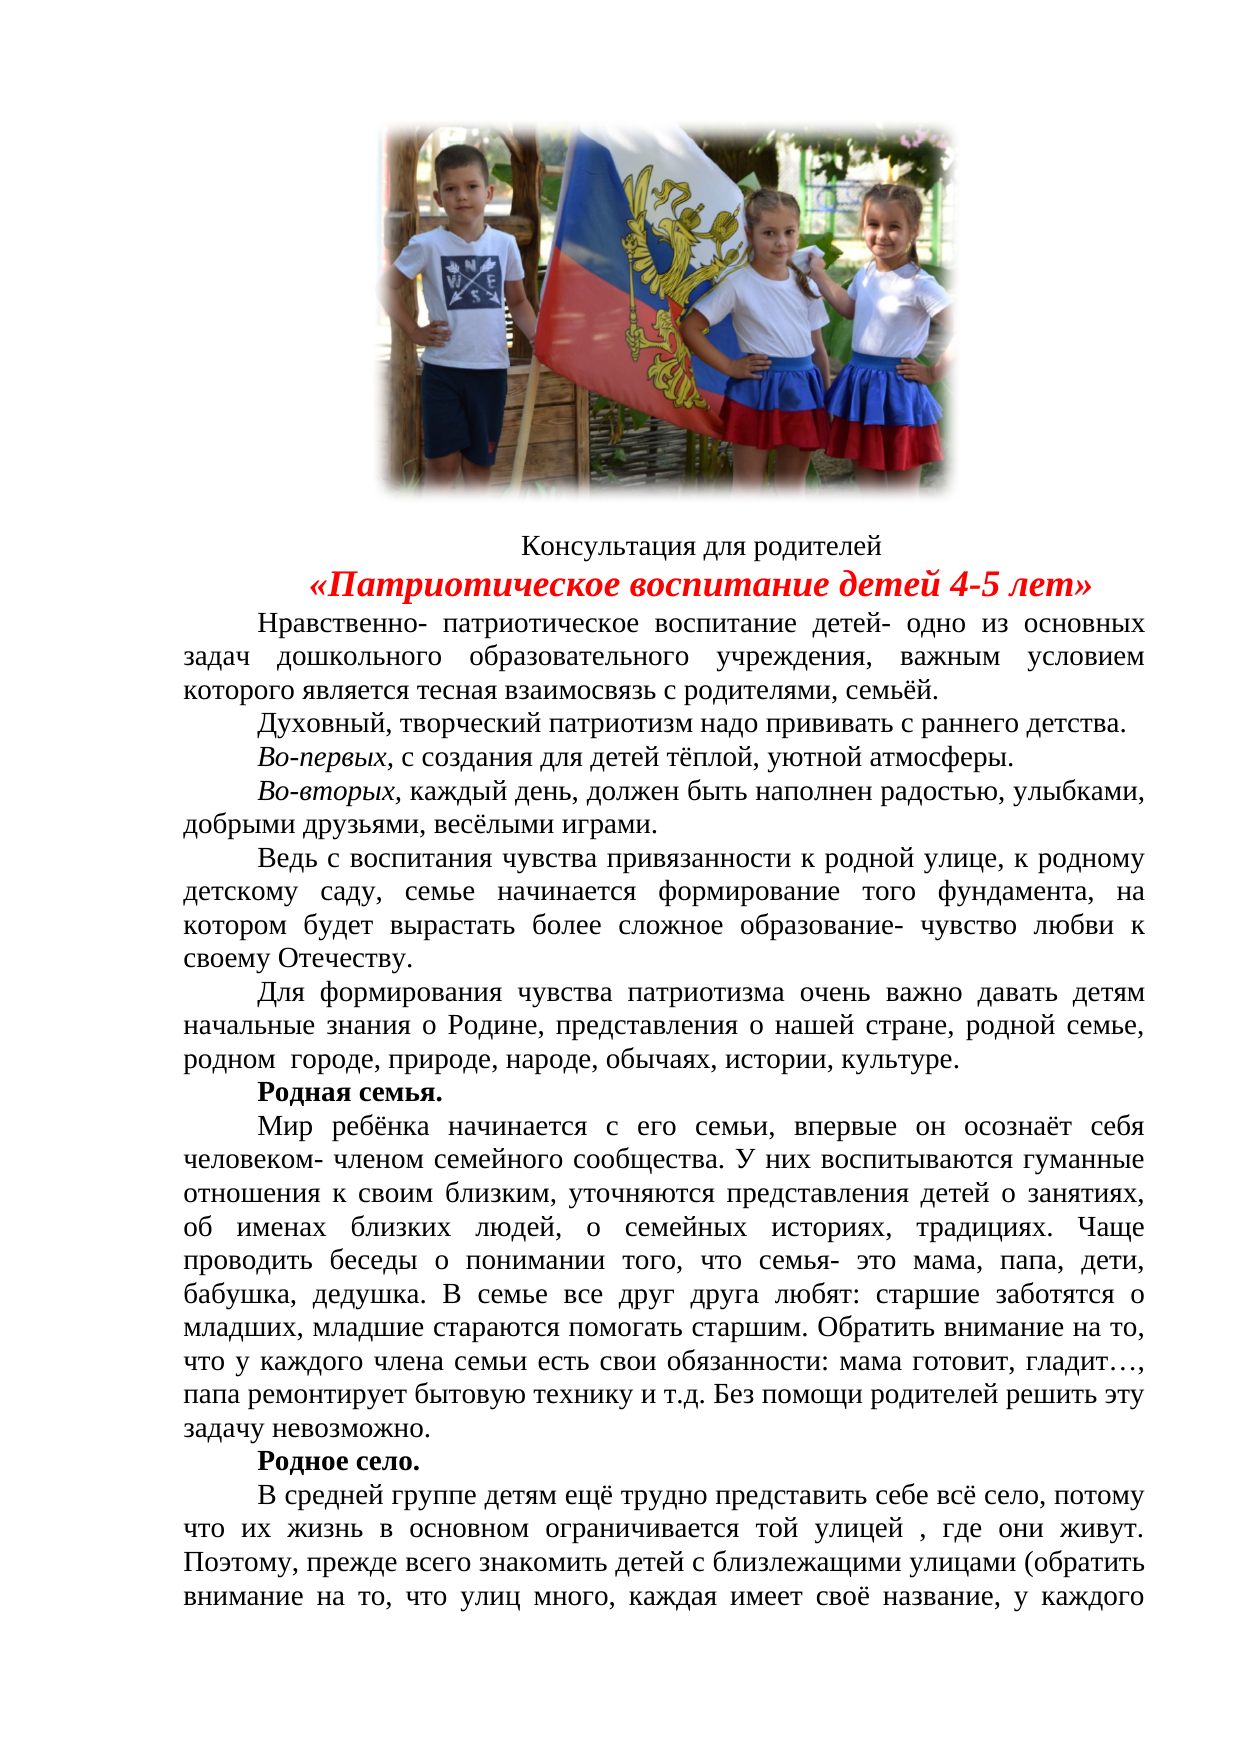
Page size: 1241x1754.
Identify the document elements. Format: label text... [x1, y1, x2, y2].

text Во-первых, с создания для детей тёплой, уютной атмосферы. [183, 739, 1146, 773]
picture [400, 148, 932, 475]
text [183, 1477, 1146, 1611]
text Мир ребёнка начинается с его семьи, впервые он осознаёт себя человеком- членом семейного сообщества. У них воспитываются гуманные отношения к своим близким, уточняются представления детей о занятиях, об именах близких людей, о семейных историях, традициях. Чаще проводить беседы о понимании того, что семья- это мама, папа, дети, бабушка, дедушка. В семье все друг друга любят: старшие заботятся о младших, младшие стараются помогать старшим. Обратить внимание на то, что у каждого члена семьи есть свои обязанности: мама готовит, гладит…, папа ремонтирует бытовую технику и т.д. Без помощи родителей решить эту задачу невозможно. [183, 1108, 1146, 1443]
text Родная семья. [183, 1074, 1146, 1108]
text Ведь с воспитания чувства привязанности к родной улице, к родному детскому саду, семье начинается формирование того фундамента, на котором будет вырастать более сложное образование- чувство любви к своему Отечеству. [183, 840, 1146, 974]
text Нравственно- патриотическое воспитание детей- одно из основных задач дошкольного образовательного учреждения, важным условием которого является тесная взаимосвязь с родителями, семьёй. [183, 605, 1146, 706]
text Во-вторых, каждый день, должен быть наполнен радостью, улыбками, добрыми друзьями, весёлыми играми. [183, 773, 1146, 840]
text Для формирования чувства патриотизма очень важно давать детям начальные знания о Родине, представления о нашей стране, родной семье, родном городе, природе, народе, обычаях, истории, культуре. [183, 974, 1146, 1074]
text Родное село. [183, 1443, 1146, 1477]
text «Патриотическое воспитание детей 4-5 лет» [183, 562, 1146, 605]
text Духовный, творческий патриотизм надо прививать с раннего детства. [183, 706, 1146, 739]
text Консультация для родителей [183, 528, 1146, 562]
